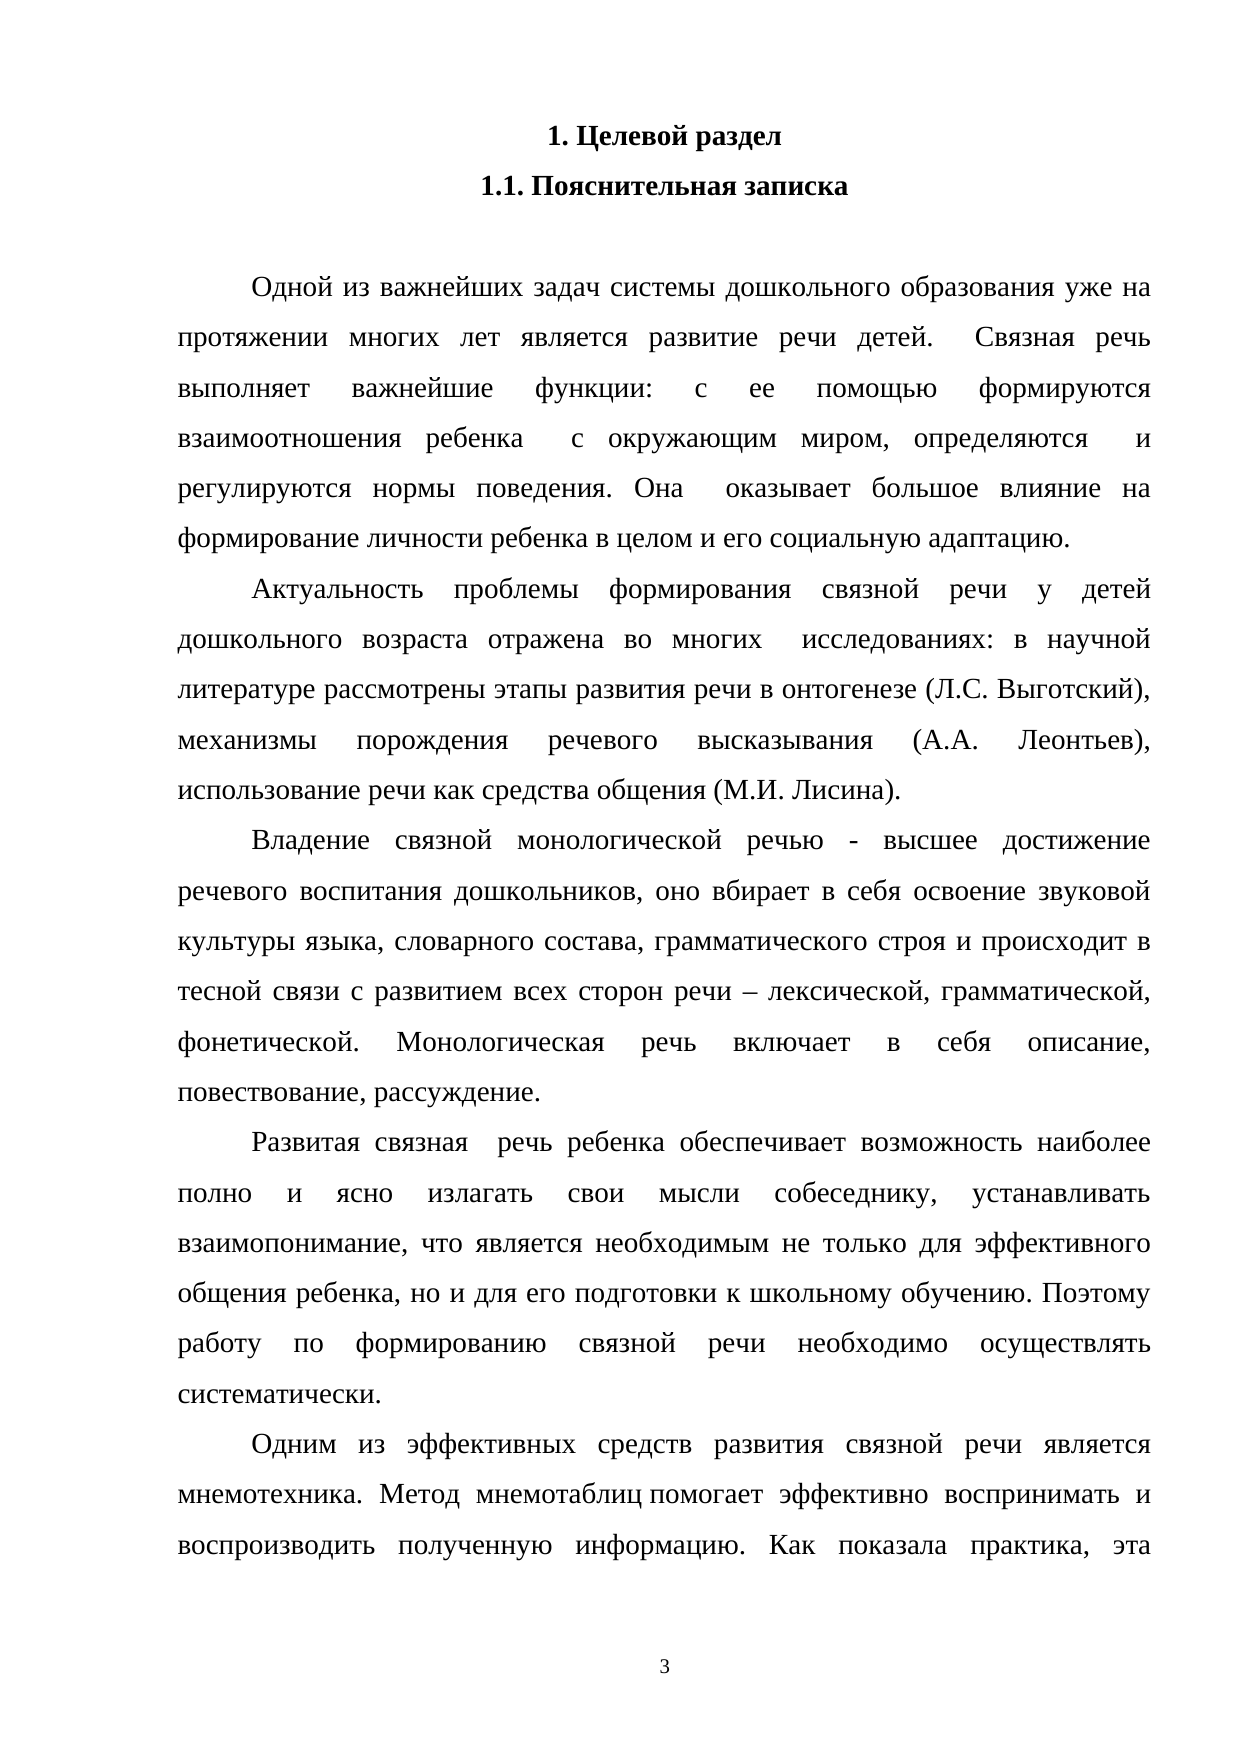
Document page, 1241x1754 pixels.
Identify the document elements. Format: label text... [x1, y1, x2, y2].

text 1.1. Пояснительная записка [177, 168, 1152, 202]
text Одной из важнейших задач системы дошкольного образования уже на протяжении многих лет является развитие речи детей. Связная речь выполняет важнейшие функции: с ее помощью формируются взаимоотношения ребенка с окружающим миром, определяются и регулируются нормы поведения. Она оказывает большое влияние на формирование личности ребенка в целом и его социальную адаптацию. [177, 269, 1152, 554]
text Актуальность проблемы формирования связной речи у детей дошкольного возраста отражена во многих исследованиях: в научной литературе рассмотрены этапы развития речи в онтогенезе (Л.С. Выготский), механизмы порождения речевого высказывания (А.А. Леонтьев), использование речи как средства общения (М.И. Лисина). [177, 571, 1152, 806]
text Развитая связная речь ребенка обеспечивает возможность наиболее полно и ясно излагать свои мысли собеседнику, устанавливать взаимопонимание, что является необходимым не только для эффективного общения ребенка, но и для его подготовки к школьному обучению. Поэтому работу по формированию связной речи необходимо осуществлять систематически. [177, 1124, 1152, 1409]
text 1. Целевой раздел [177, 118, 1152, 152]
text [177, 1426, 1152, 1560]
text Владение связной монологической речью - высшее достижение речевого воспитания дошкольников, оно вбирает в себя освоение звуковой культуры языка, словарного состава, грамматического строя и происходит в тесной связи с развитием всех сторон речи – лексической, грамматической, фонетической. Монологическая речь включает в себя описание, повествование, рассуждение. [177, 822, 1152, 1108]
